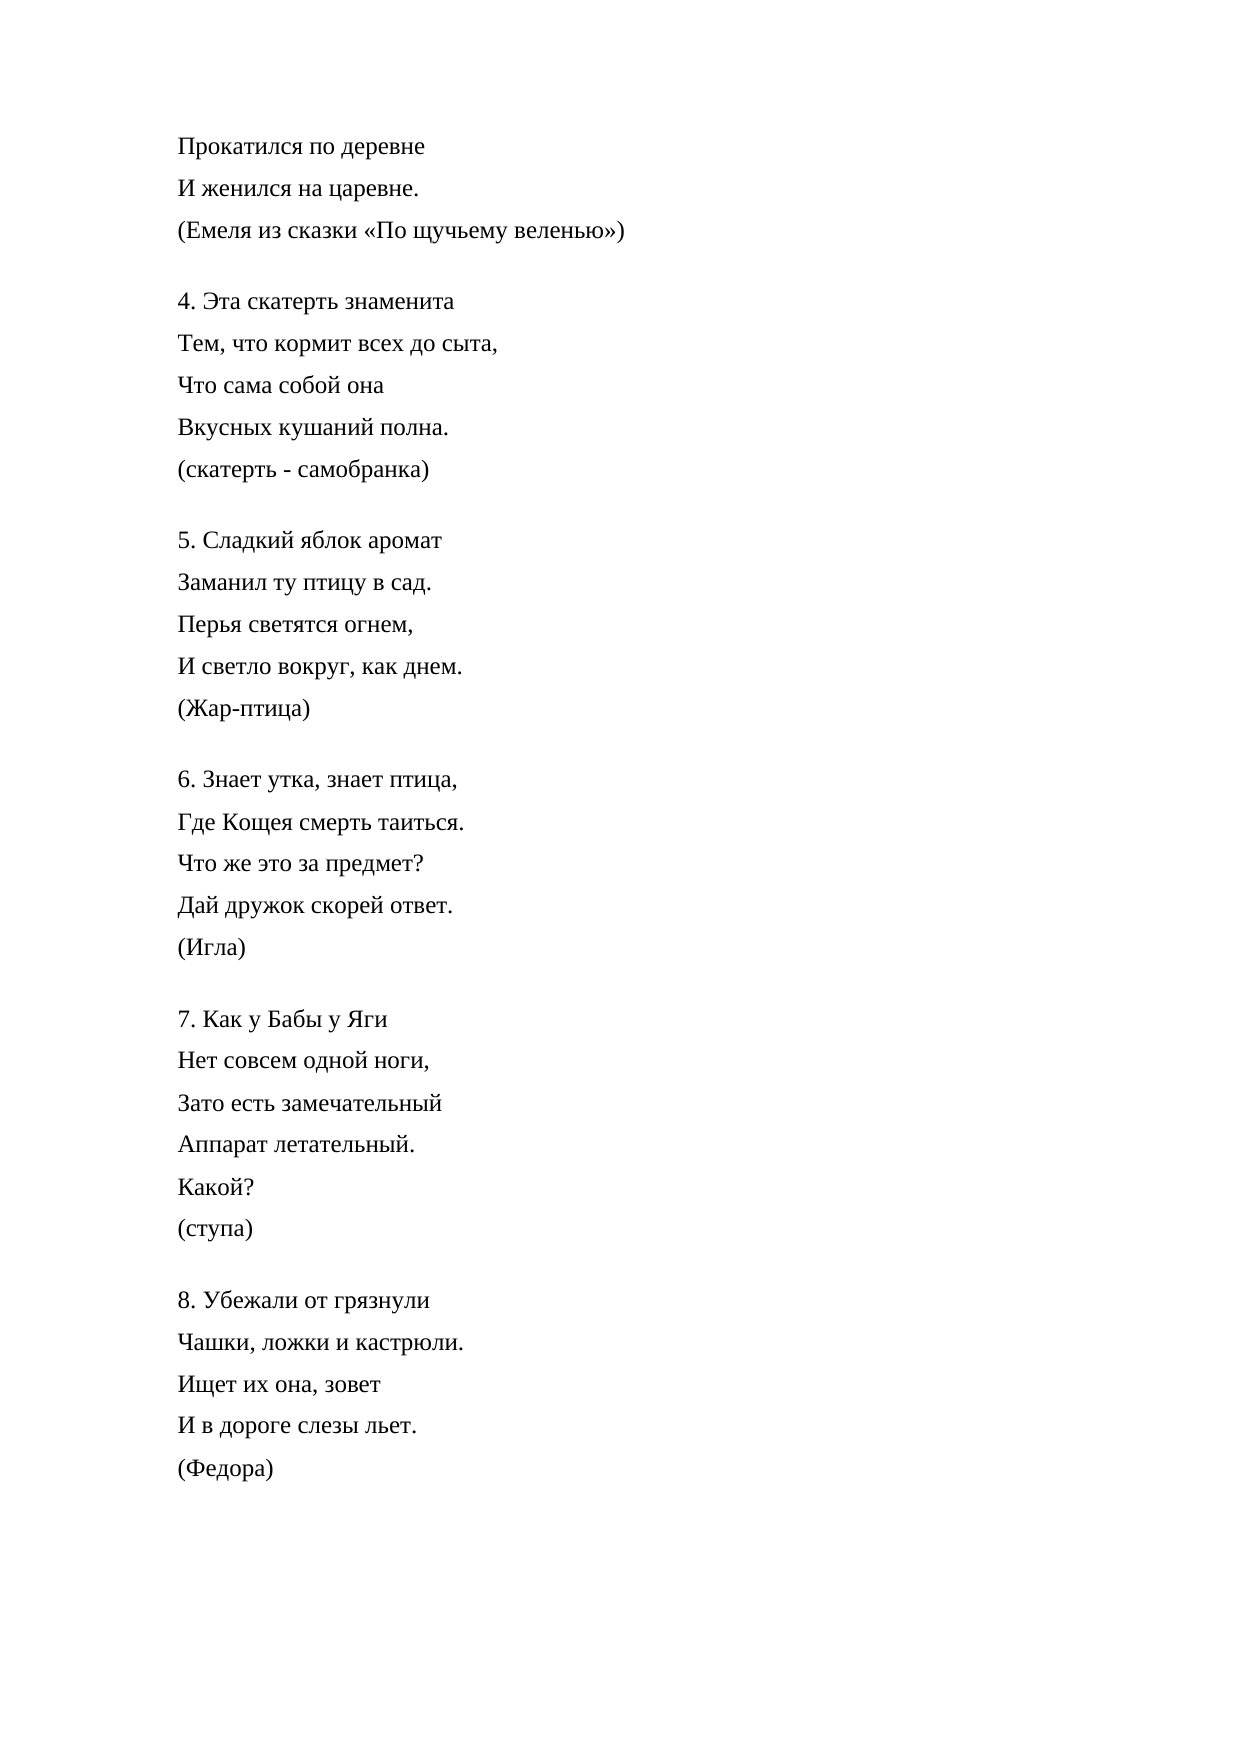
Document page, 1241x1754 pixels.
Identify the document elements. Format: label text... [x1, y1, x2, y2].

text 7. Как у Бабы у Яги Нет совсем одной ноги, Зато есть замечательный Аппарат летательный. Какой? (ступа) [177, 990, 1152, 1242]
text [177, 118, 1152, 244]
text 4. Эта скатерть знаменита Тем, что кормит всех до сыта, Что сама собой она Вкусных кушаний полна. (скатерть - самобранка) [177, 273, 1152, 483]
text 8. Убежали от грязнули Чашки, ложки и кастрюли. Ищет их она, зовет И в дороге слезы льет. (Федора) [177, 1271, 1152, 1481]
text 5. Сладкий яблок аромат Заманил ту птицу в сад. Перья светятся огнем, И светло вокруг, как днем. (Жар-птица) [177, 512, 1152, 722]
text 6. Знает утка, знает птица, Где Кощея смерть таиться. Что же это за предмет? Дай дружок скорей ответ. (Игла) [177, 751, 1152, 961]
